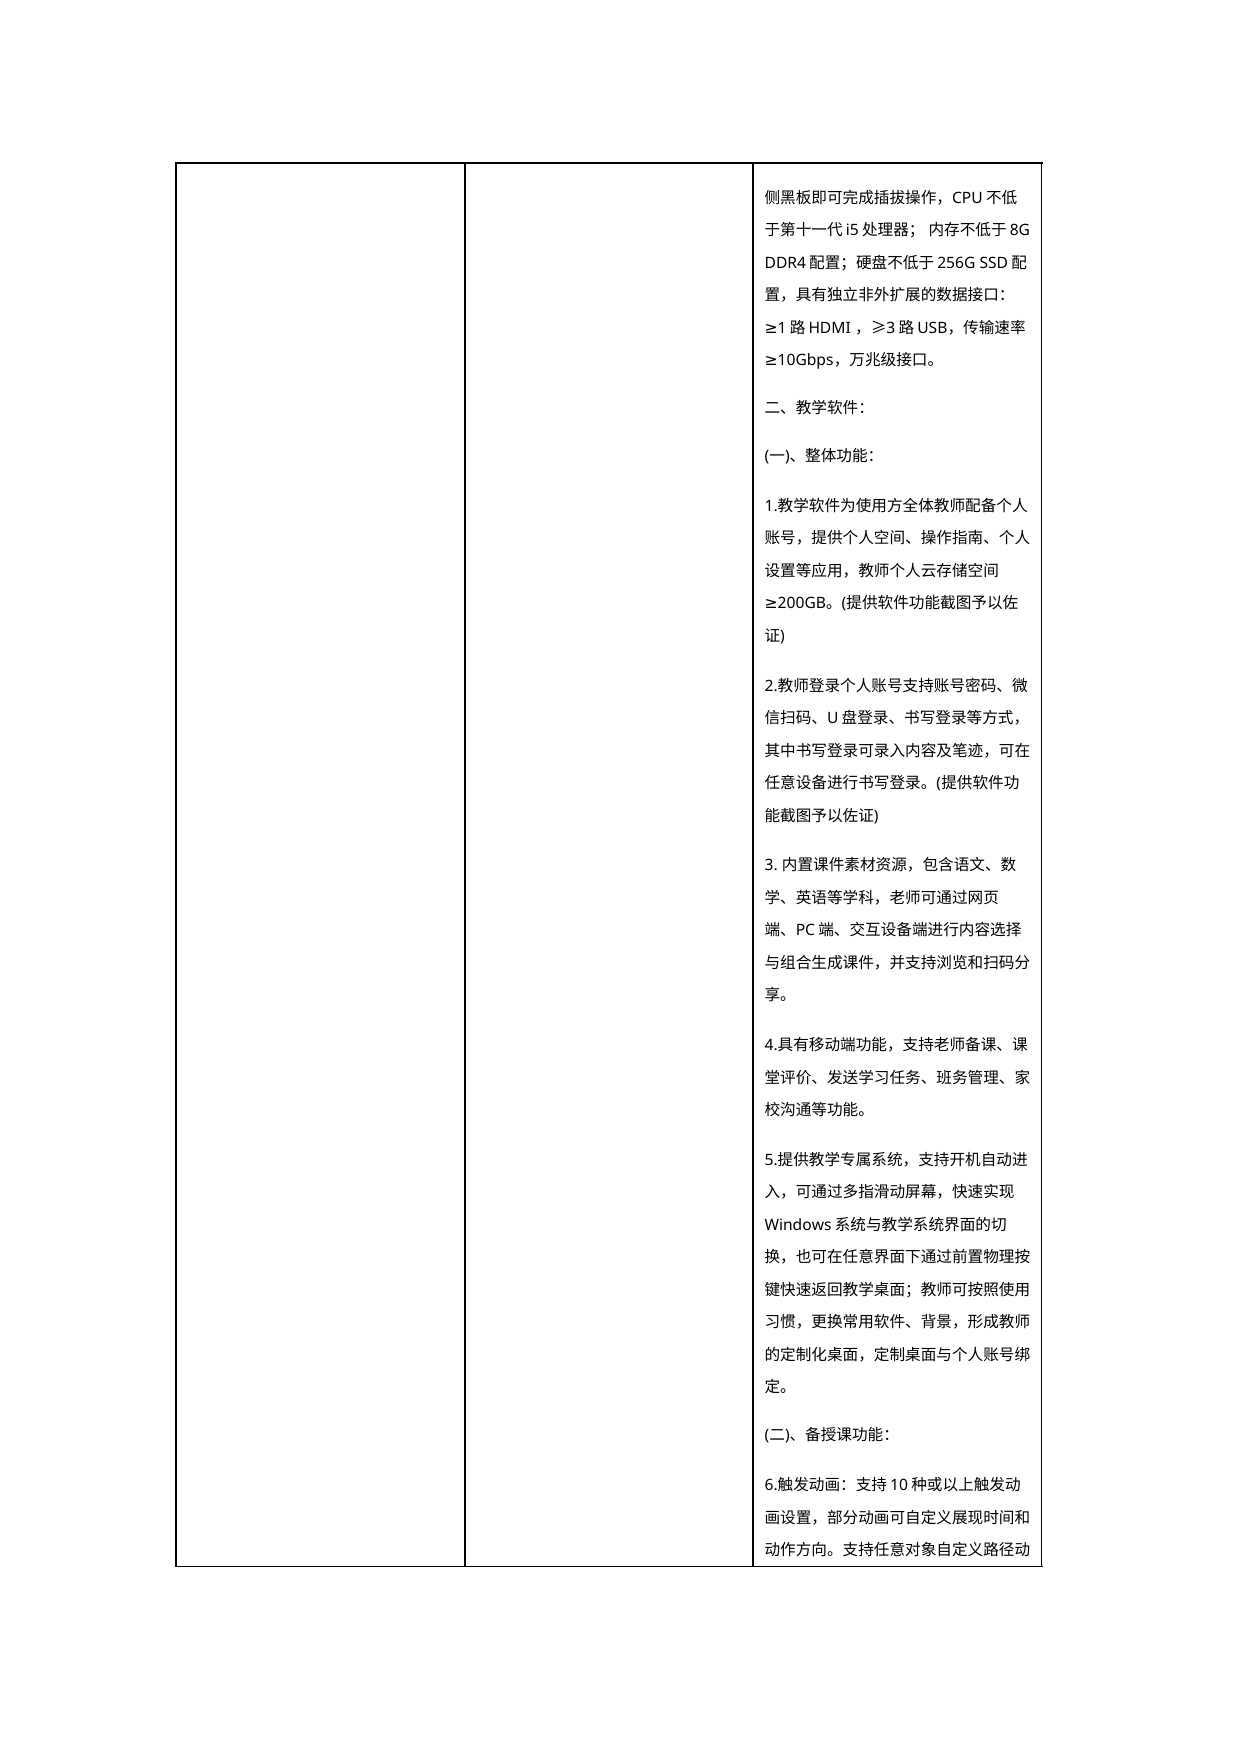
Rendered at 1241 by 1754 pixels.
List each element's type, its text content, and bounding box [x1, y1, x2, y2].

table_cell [754, 164, 1041, 1566]
table_cell 1 [177, 164, 464, 1566]
table_cell [466, 164, 752, 1566]
